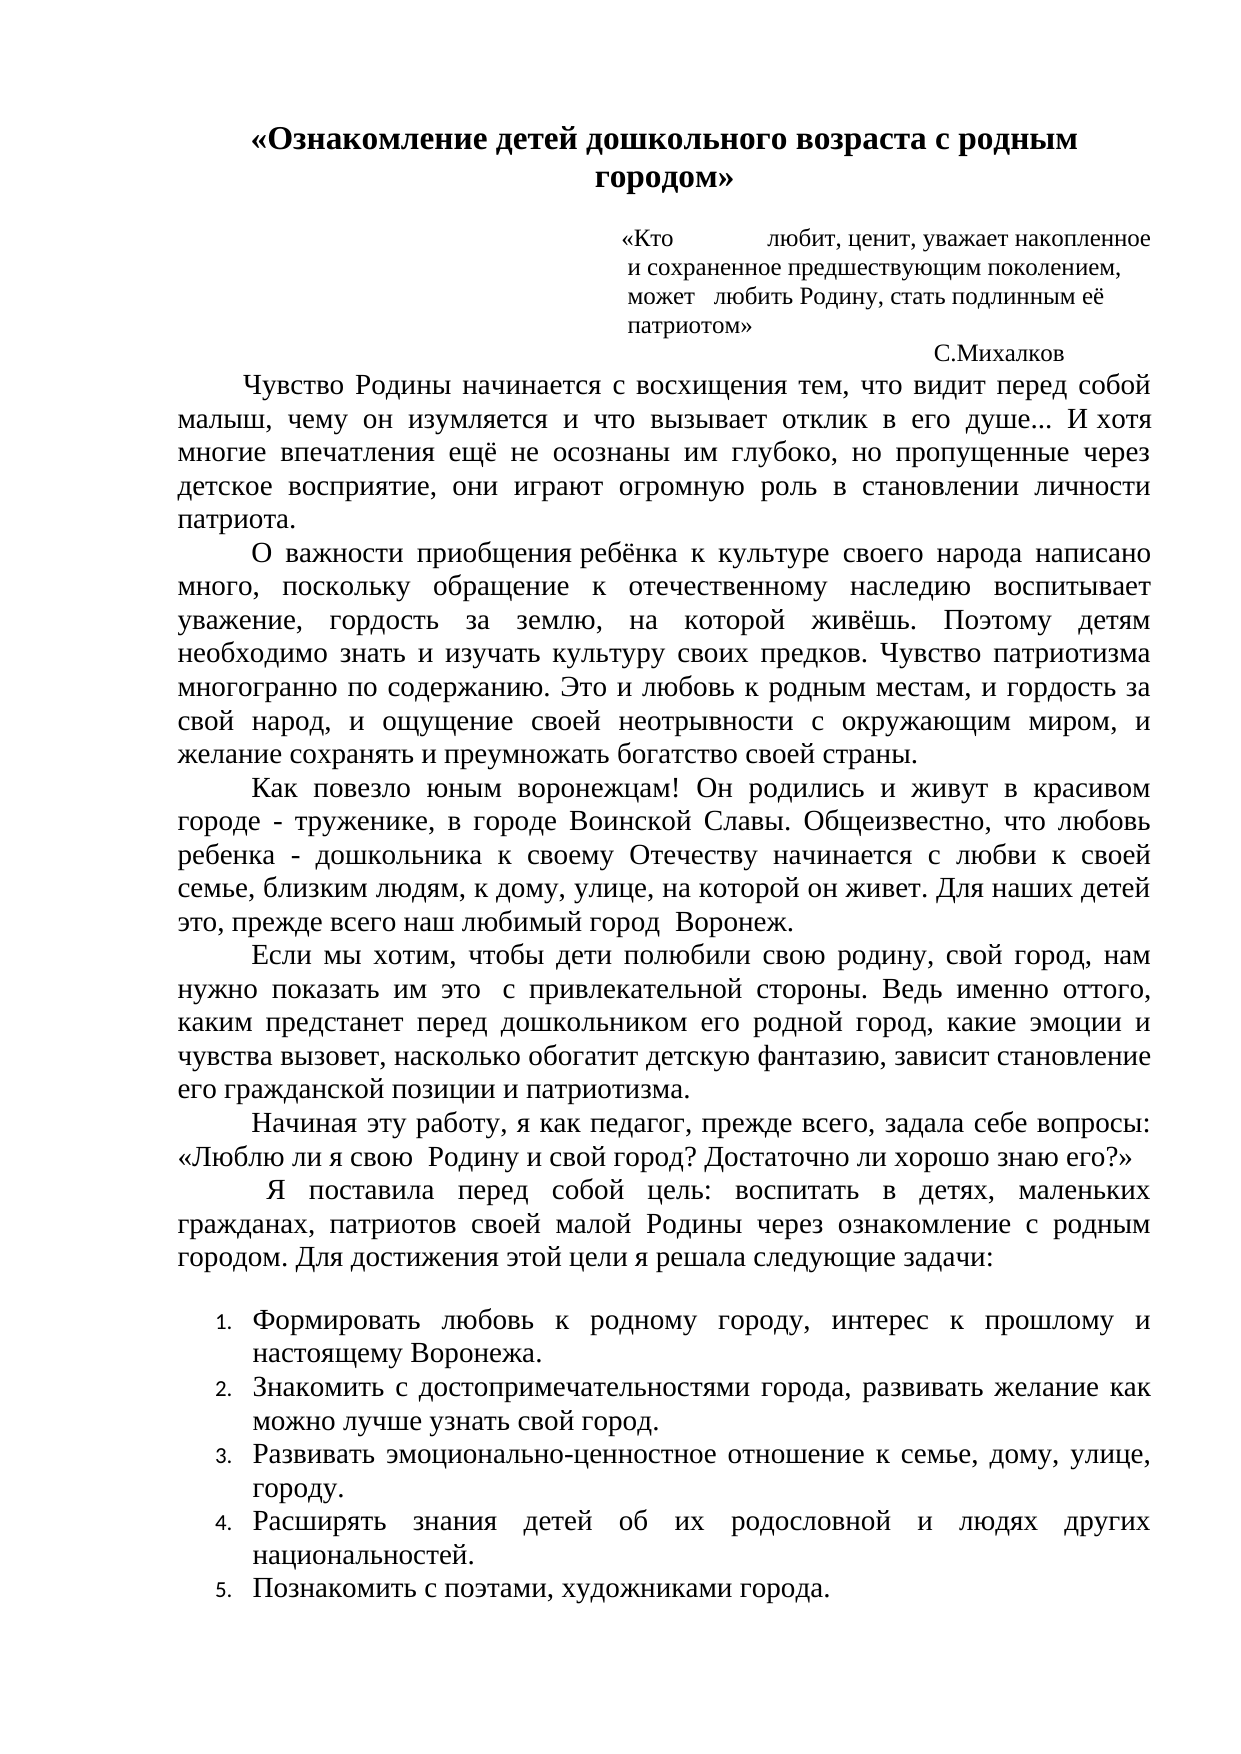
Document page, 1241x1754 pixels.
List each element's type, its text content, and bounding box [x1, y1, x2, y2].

text О важности приобщения ребёнка к культуре своего народа написано много, поскольку обращение к отечественному наследию воспитывает уважение, гордость за землю, на которой живёшь. Поэтому детям необходимо знать и изучать культуру своих предков. Чувство патриотизма многогранно по содержанию. Это и любовь к родным местам, и гордость за свой народ, и ощущение своей неотрывности с окружающим миром, и желание сохранять и преумножать богатство своей страны. [177, 535, 1152, 770]
list Формировать любовь к родному городу, интерес к прошлому и настоящему Воронежа. [215, 1302, 1152, 1369]
text С.Михалков [177, 338, 1152, 367]
list Развивать эмоционально-ценностное отношение к семье, дому, улице, городу. [215, 1436, 1152, 1503]
text и сохраненное предшествующим поколением, [177, 252, 1152, 281]
text Как повезло юным воронежцам! Он родились и живут в красивом городе - труженике, в городе Воинской Славы. Общеизвестно, что любовь ребенка - дошкольника к своему Отечеству начинается с любви к своей семье, близким людям, к дому, улице, на которой он живет. Для наших детей это, прежде всего наш любимый гopoд Воронеж. [177, 770, 1152, 937]
text Начиная эту работу, я как педагог, прежде всего, задала себе вопросы: «Люблю ли я свою Родину и свой город? Достаточно ли хорошо знаю его?» [177, 1105, 1152, 1172]
list Познакомить с поэтами, художниками города. [215, 1570, 1152, 1604]
text Чувство Родины начинается с восхищения тем, что видит перед собой малыш, чему он изумляется и что вызывает отклик в его душе... И хотя многие впечатления ещё не осознаны им глубоко, но пропущенные через детское восприятие, они играют огромную роль в становлении личности патриота. [177, 367, 1152, 535]
text Я поставила перед собой цель: воспитать в детях, маленьких гражданах, патриотов своей малой Родины через ознакомление с родным городом. Для достижения этой цели я решала следующие задачи: [177, 1172, 1152, 1273]
text «Кто любит, ценит, уважает накопленное [177, 223, 1152, 252]
list Знакомить с достопримечательностями города, развивать желание как можно лучше узнать свой город. [215, 1369, 1152, 1436]
text патриотом» [177, 310, 1152, 338]
list Расширять знания детей об их родословной и людях других национальностей. [215, 1503, 1152, 1570]
text Если мы хотим, чтобы дети полюбили свою родину, свой город, нам нужно показать им это с привлекательной стороны. Ведь именно оттого, каким предстанет перед дошкольником его родной город, какие эмоции и чувства вызовет, насколько обогатит детскую фантазию, зависит становление его гражданской позиции и патриотизма. [177, 937, 1152, 1105]
text «Ознакомление детей дошкольного возраста с родным городом» [177, 118, 1152, 195]
text может любить Родину, стать подлинным её [177, 281, 1152, 310]
